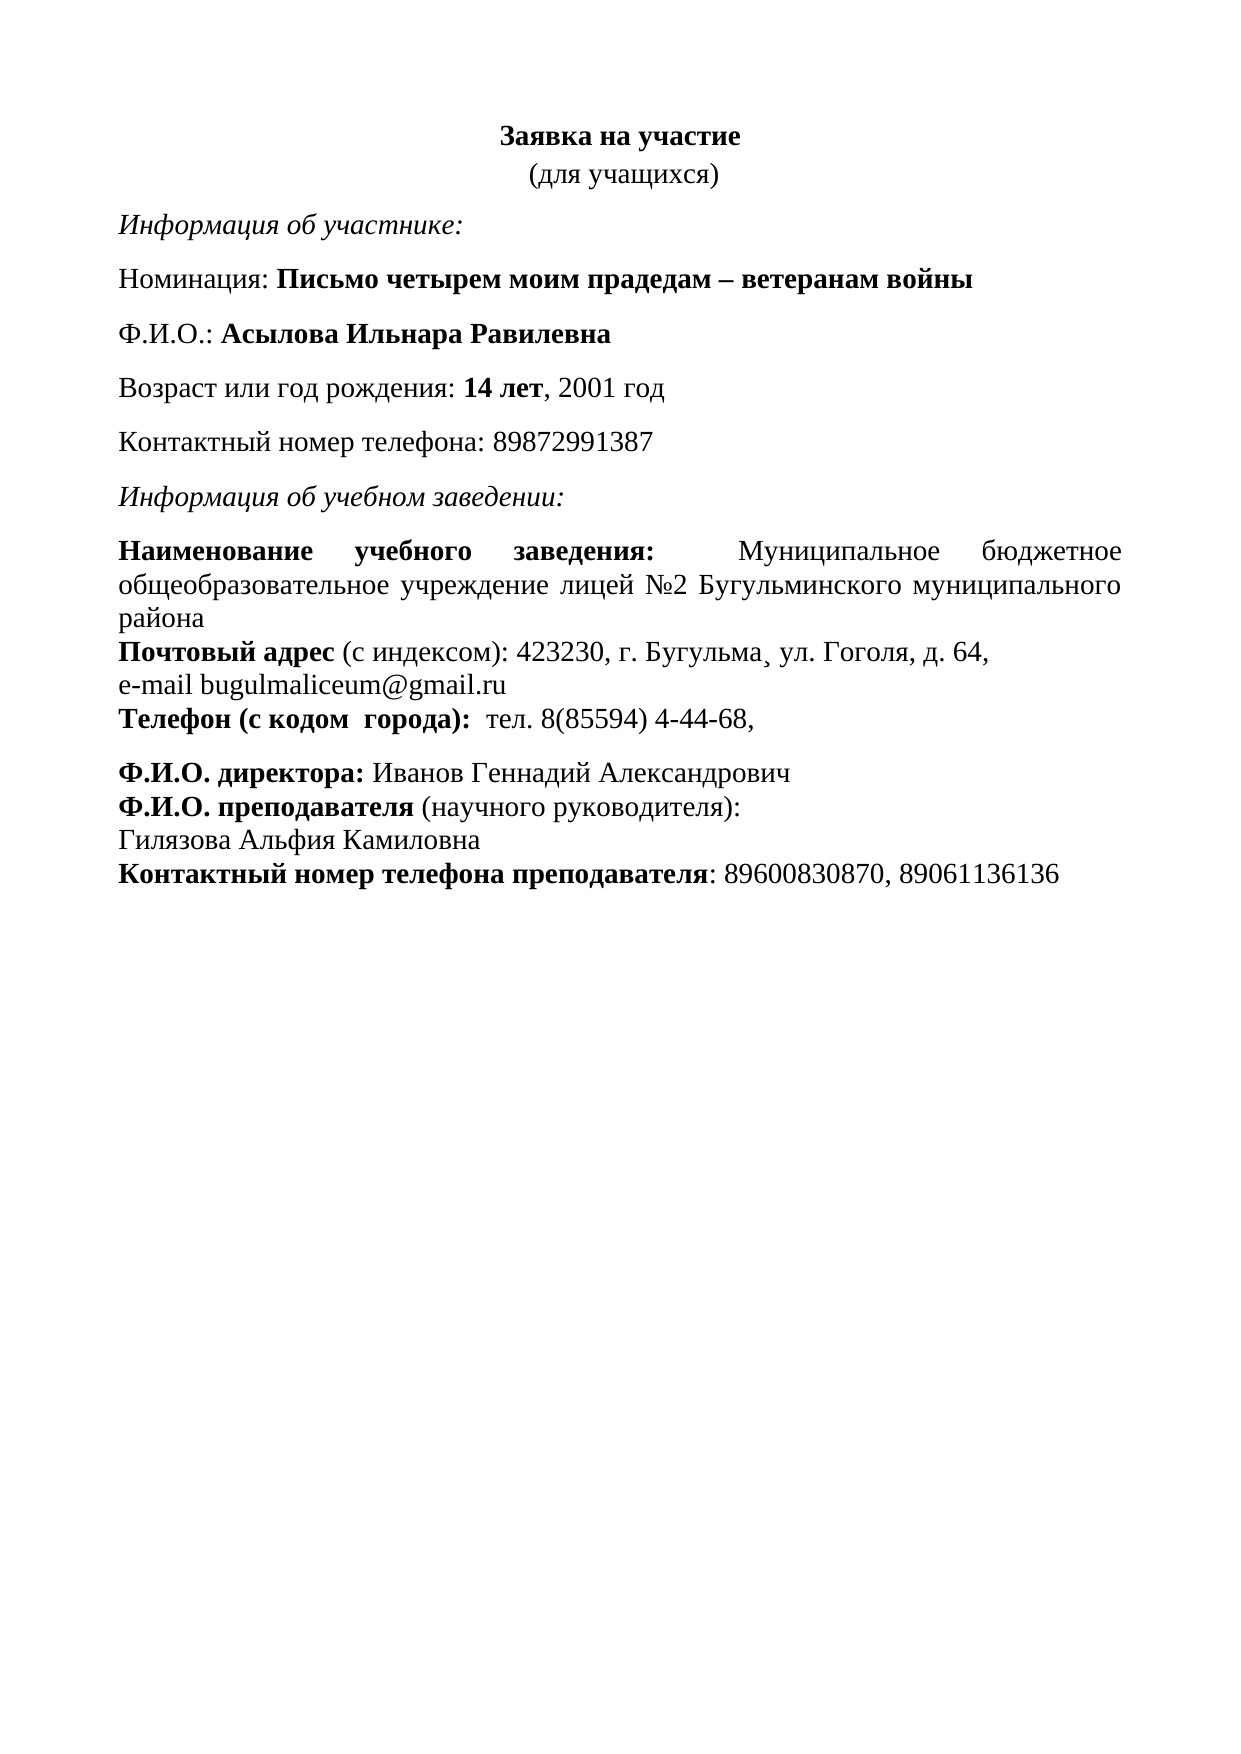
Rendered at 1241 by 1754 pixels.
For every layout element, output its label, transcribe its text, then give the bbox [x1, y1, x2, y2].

text Наименование учебного заведения: Муниципальное бюджетное общеобразовательное учреждение лицей №2 Бугульминского муниципального района [118, 533, 1122, 634]
text Возраст или год рождения: 14 лет, 2001 год [118, 370, 1122, 404]
text Ф.И.О. преподавателя (научного руководителя): [118, 789, 1122, 822]
text (для учащихся) [118, 157, 1122, 190]
text Телефон (с кодом города): тел. 8(85594) 4-44-68, [118, 701, 1122, 734]
text Заявка на участие [118, 118, 1122, 152]
text Информация об участнике: [118, 207, 1122, 241]
text Номинация: Письмо четырем моим прадедам – ветеранам войны [118, 261, 1122, 295]
text Контактный номер телефона: 89872991387 [118, 424, 1122, 458]
text Контактный номер телефона преподавателя: 89600830870, 89061136136 [118, 856, 1122, 889]
text Ф.И.О.: Асылова Ильнара Равилевна [118, 316, 1122, 349]
text Информация об учебном заведении: [118, 479, 1122, 512]
text Почтовый адрес (с индексом): 423230, г. Бугульма¸ ул. Гоголя, д. 64, [118, 634, 1122, 667]
text e-mail bugulmaliceum@gmail.ru [118, 667, 1122, 701]
text Гилязова Альфия Камиловна [118, 822, 1122, 856]
text Ф.И.О. директора: Иванов Геннадий Александрович [118, 755, 1122, 789]
